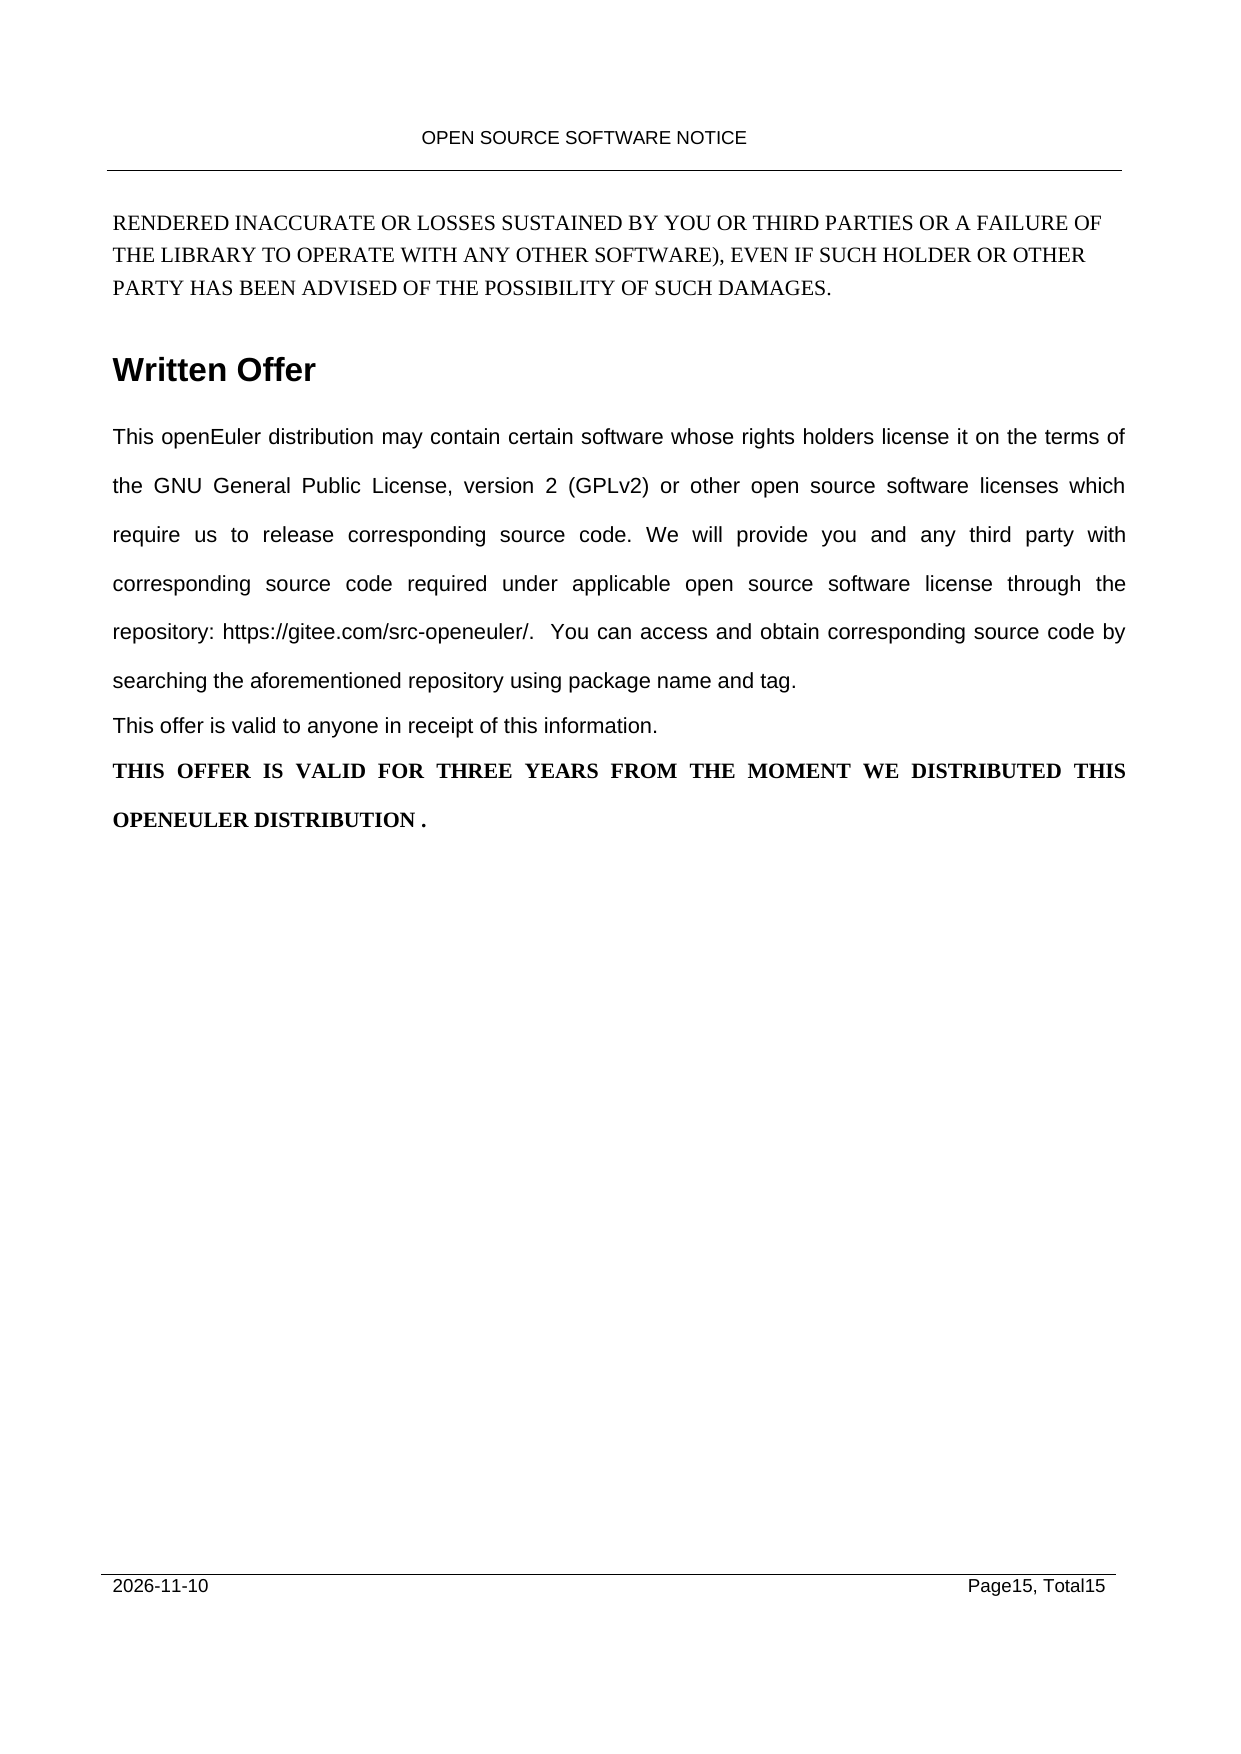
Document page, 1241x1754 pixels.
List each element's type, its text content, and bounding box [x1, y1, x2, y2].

text This openEuler distribution may contain certain software whose rights holders license it on the terms of the GNU General Public License, version 2 (GPLv2) or other open source software licenses which require us to release corresponding source code. We will provide you and any third party with corresponding source code required under applicable open source software license through the repository: https://gitee.com/src-openeuler/. You can access and obtain corresponding source code by searching the aforementioned repository using package name and tag. [112, 421, 1128, 697]
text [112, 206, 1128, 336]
text THIS OFFER IS VALID FOR THREE YEARS FROM THE MOMENT WE DISTRIBUTED THIS OPENEULER DISTRIBUTION . [112, 754, 1128, 836]
text This offer is valid to anyone in receipt of this information. [112, 709, 1128, 742]
text Written Offer [112, 336, 1128, 401]
